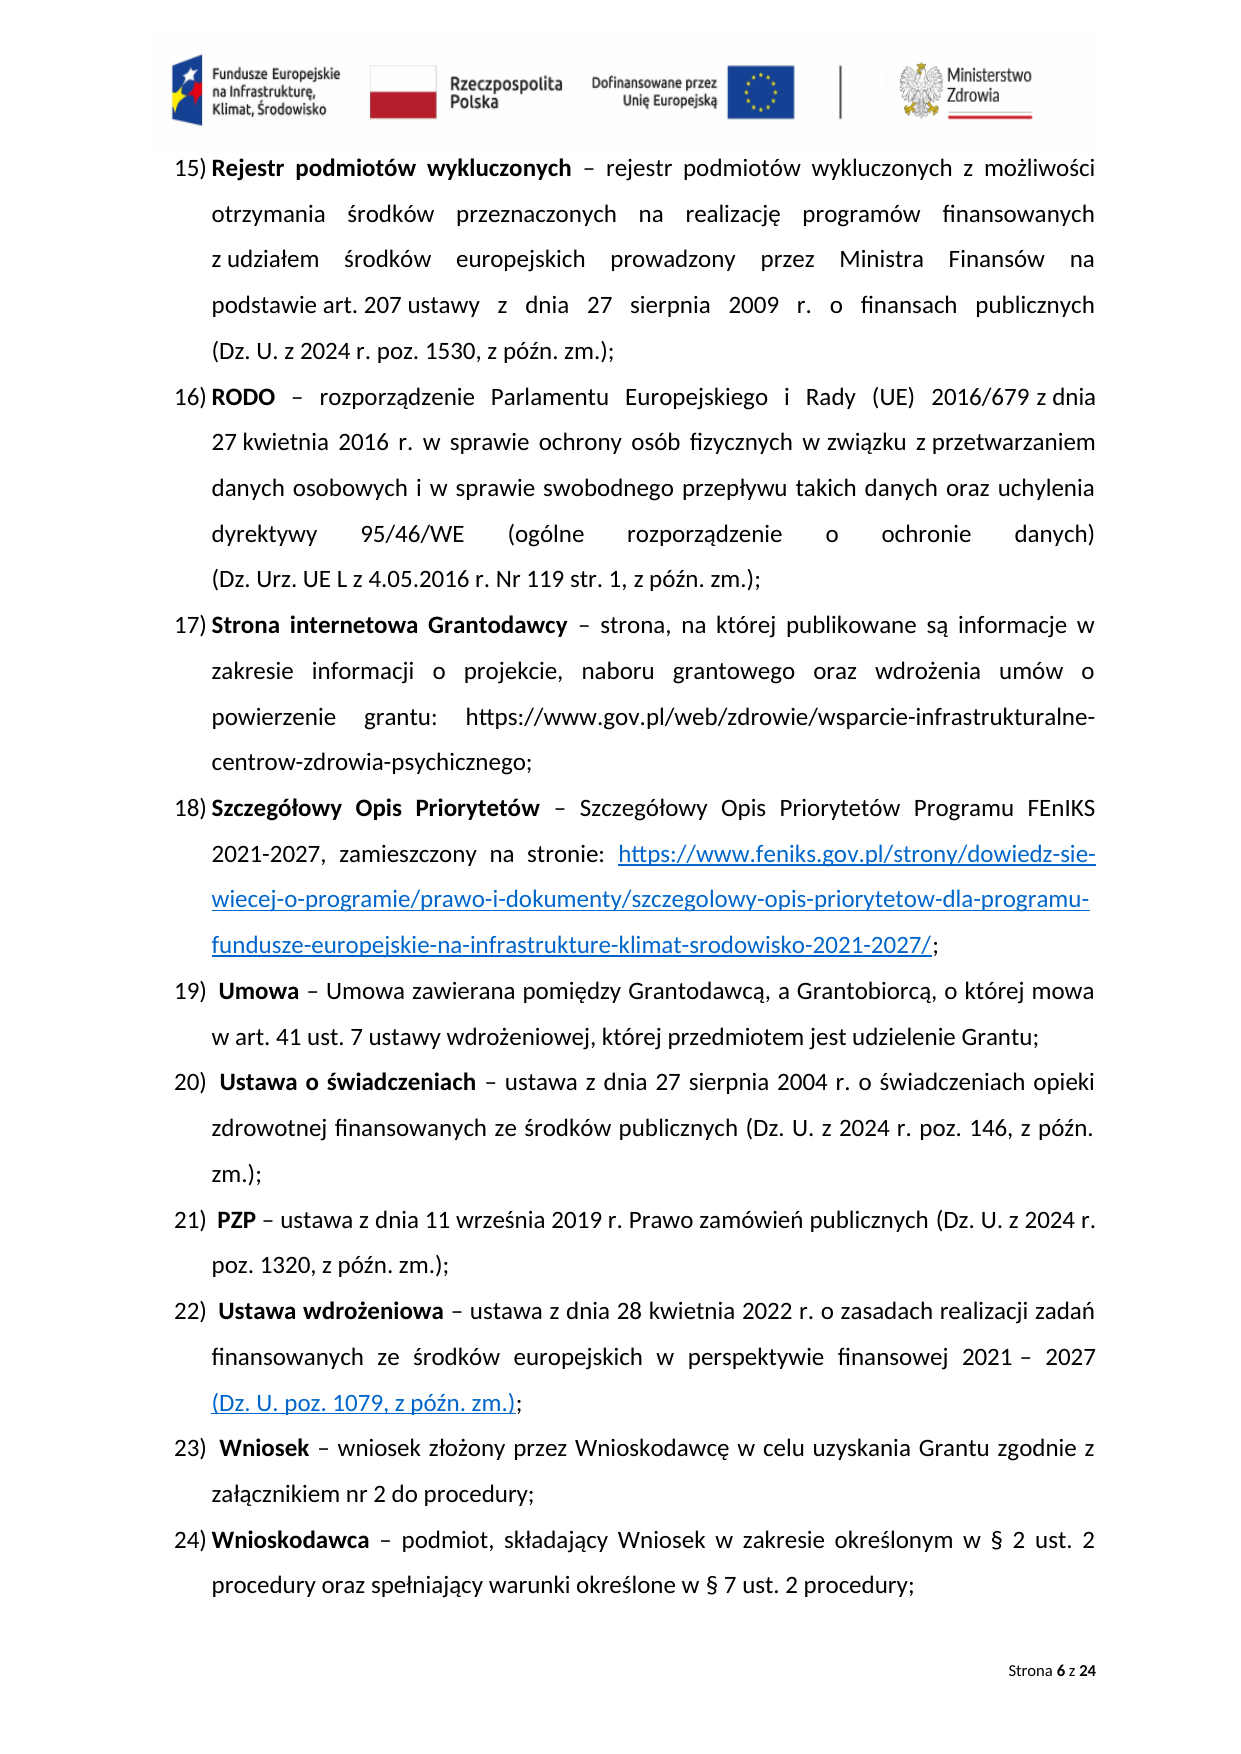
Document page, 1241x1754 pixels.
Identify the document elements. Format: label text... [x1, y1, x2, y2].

list RODO – rozporządzenie Parlamentu Europejskiego i Rady (UE) 2016/679 z dnia 27 kwietnia 2016 r. w sprawie ochrony osób fizycznych w związku z przetwarzaniem danych osobowych i w sprawie swobodnego przepływu takich danych oraz uchylenia dyrektywy 95/46/WE (ogólne rozporządzenie o ochronie danych) (Dz. Urz. UE L z 4.05.2016 r. Nr 119 str. 1, z późn. zm.); [174, 381, 1096, 594]
list Szczegółowy Opis Priorytetów – Szczegółowy Opis Priorytetów Programu FEnIKS 2021-2027, zamieszczony na stronie: https://www.feniks.gov.pl/strony/dowiedz-sie-wiecej-o-programie/prawo-i-dokumenty/szczegolowy-opis-priorytetow-dla-programu-fundusze-europejskie-na-infrastrukture-klimat-srodowisko-2021-2027/; [174, 792, 1096, 960]
list Wniosek – wniosek złożony przez Wnioskodawcę w celu uzyskania Grantu zgodnie z załącznikiem nr 2 do procedury; [174, 1432, 1096, 1509]
list Ustawa wdrożeniowa – ustawa z dnia 28 kwietnia 2022 r. o zasadach realizacji zadań finansowanych ze środków europejskich w perspektywie finansowej 2021 – 2027 (Dz. U. poz. 1079, z późn. zm.); [174, 1295, 1096, 1417]
list Wnioskodawca – podmiot, składający Wniosek w zakresie określonym w § 2 ust. 2 procedury oraz spełniający warunki określone w § 7 ust. 2 procedury; [174, 1524, 1096, 1600]
list Rejestr podmiotów wykluczonych – rejestr podmiotów wykluczonych z możliwości otrzymania środków przeznaczonych na realizację programów finansowanych z udziałem środków europejskich prowadzony przez Ministra Finansów na podstawie art. 207 ustawy z dnia 27 sierpnia 2009 r. o finansach publicznych (Dz. U. z 2024 r. poz. 1530, z późn. zm.); [174, 152, 1096, 365]
list Umowa – Umowa zawierana pomiędzy Grantodawcą, a Grantobiorcą, o której mowa w art. 41 ust. 7 ustawy wdrożeniowej, której przedmiotem jest udzielenie Grantu; [174, 975, 1096, 1051]
list PZP – ustawa z dnia 11 września 2019 r. Prawo zamówień publicznych (Dz. U. z 2024 r. poz. 1320, z późn. zm.); [174, 1204, 1096, 1280]
list Strona internetowa Grantodawcy – strona, na której publikowane są informacje w zakresie informacji o projekcie, naboru grantowego oraz wdrożenia umów o powierzenie grantu: https://www.gov.pl/web/zdrowie/wsparcie-infrastrukturalne-centrow-zdrowia-psychicznego; [174, 609, 1096, 777]
picture [151, 29, 1097, 152]
list Ustawa o świadczeniach – ustawa z dnia 27 sierpnia 2004 r. o świadczeniach opieki zdrowotnej finansowanych ze środków publicznych (Dz. U. z 2024 r. poz. 146, z późn. zm.); [174, 1067, 1096, 1188]
